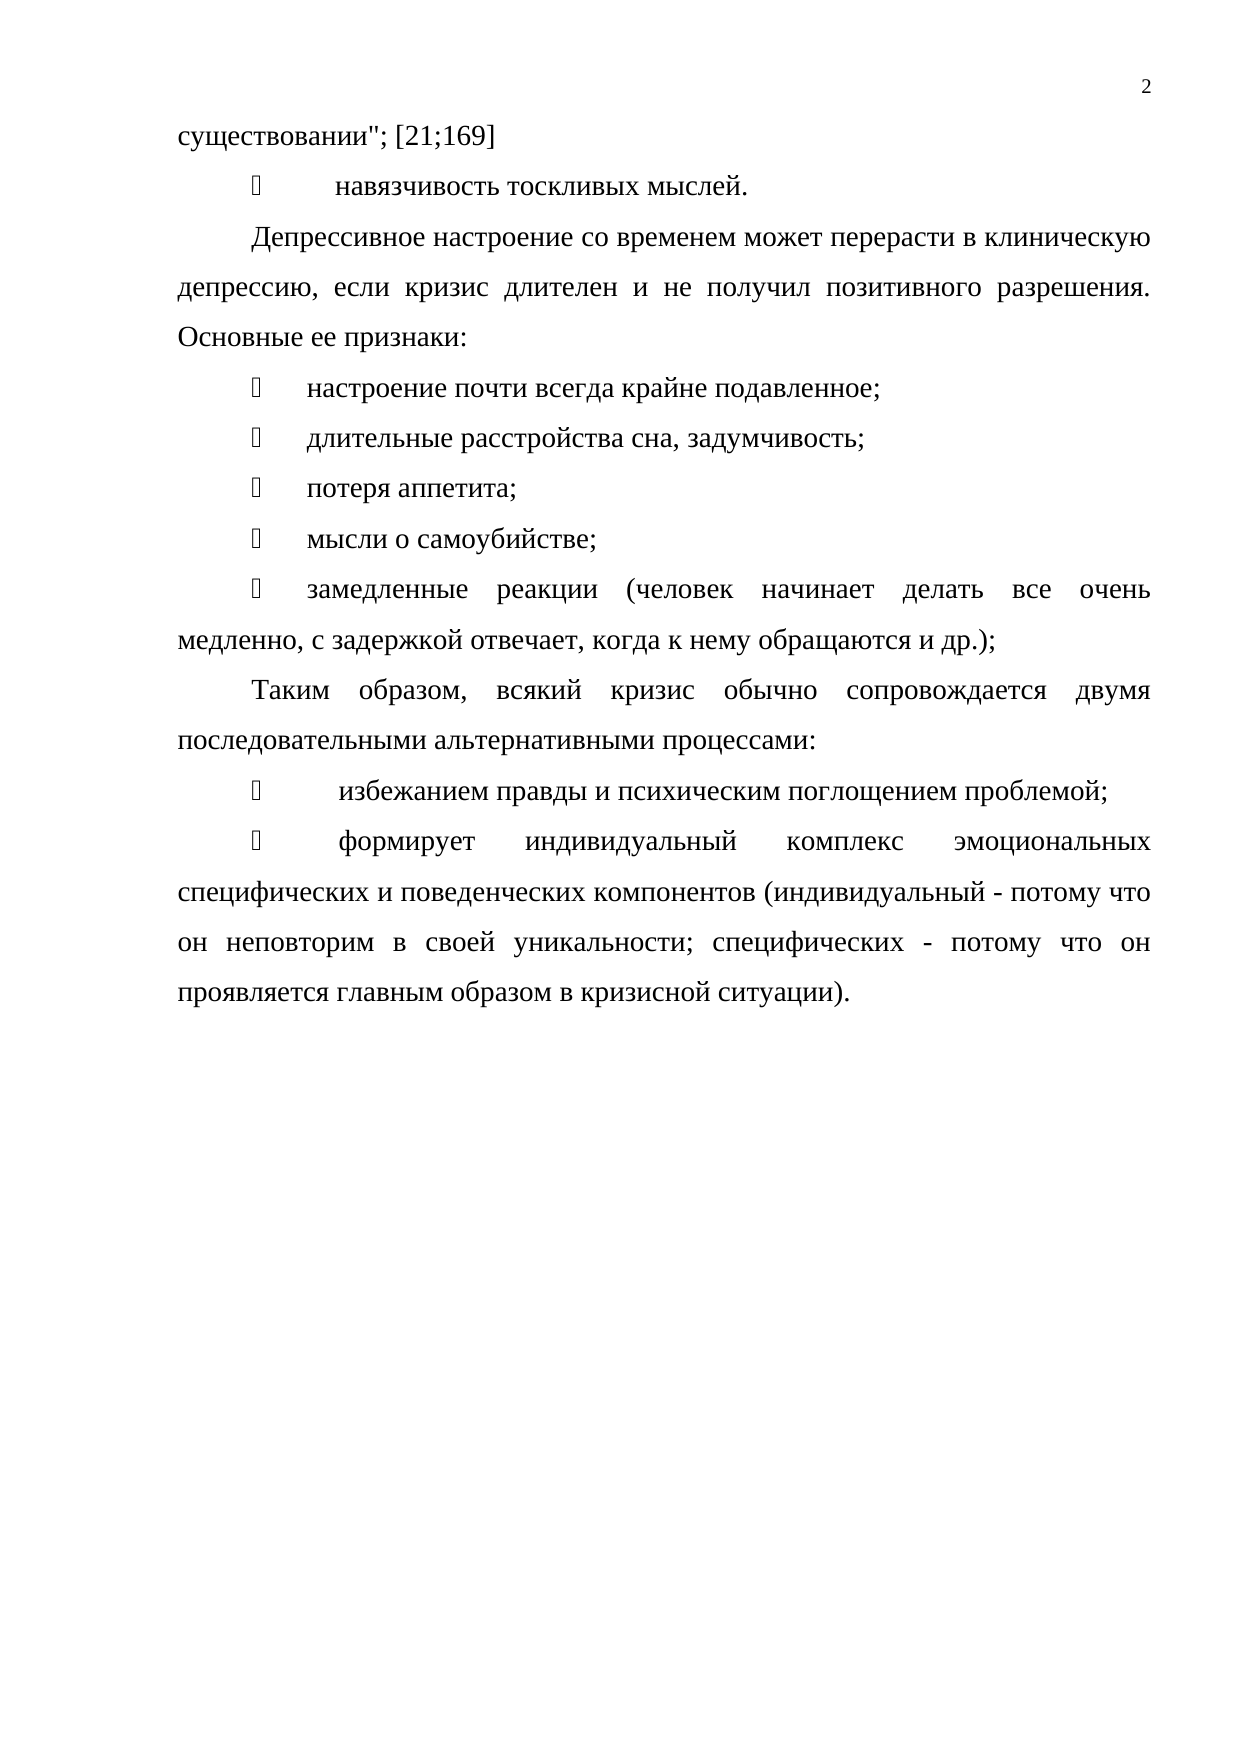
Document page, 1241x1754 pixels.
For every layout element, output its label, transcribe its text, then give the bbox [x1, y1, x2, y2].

list потеря аппетита; [177, 471, 1152, 504]
list настроение почти всегда крайне подавленное; [177, 370, 1152, 403]
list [177, 118, 1152, 152]
list длительные расстройства сна, задумчивость; [177, 420, 1152, 454]
text Таким образом, всякий кризис обычно сопровождается двумя последовательными альтернативными процессами: [177, 672, 1152, 756]
text Депрессивное настроение со временем может перерасти в клиническую депрессию, если кризис длителен и не получил позитивного разрешения. Основные ее признаки: [177, 219, 1152, 353]
list замедленные реакции (человек начинает делать все очень медленно, с задержкой отвечает, когда к нему обращаются и др.); [177, 571, 1152, 655]
list мысли о самоубийстве; [177, 521, 1152, 555]
list избежанием правды и психическим поглощением проблемой; [177, 773, 1152, 806]
list формирует индивидуальный комплекс эмоциональных специфических и поведенческих компонентов (индивидуальный - потому что он неповторим в своей уникальности; специфических - потому что он проявляется главным образом в кризисной ситуации). [177, 823, 1152, 1008]
list навязчивость тоскливых мыслей. [177, 168, 1152, 202]
